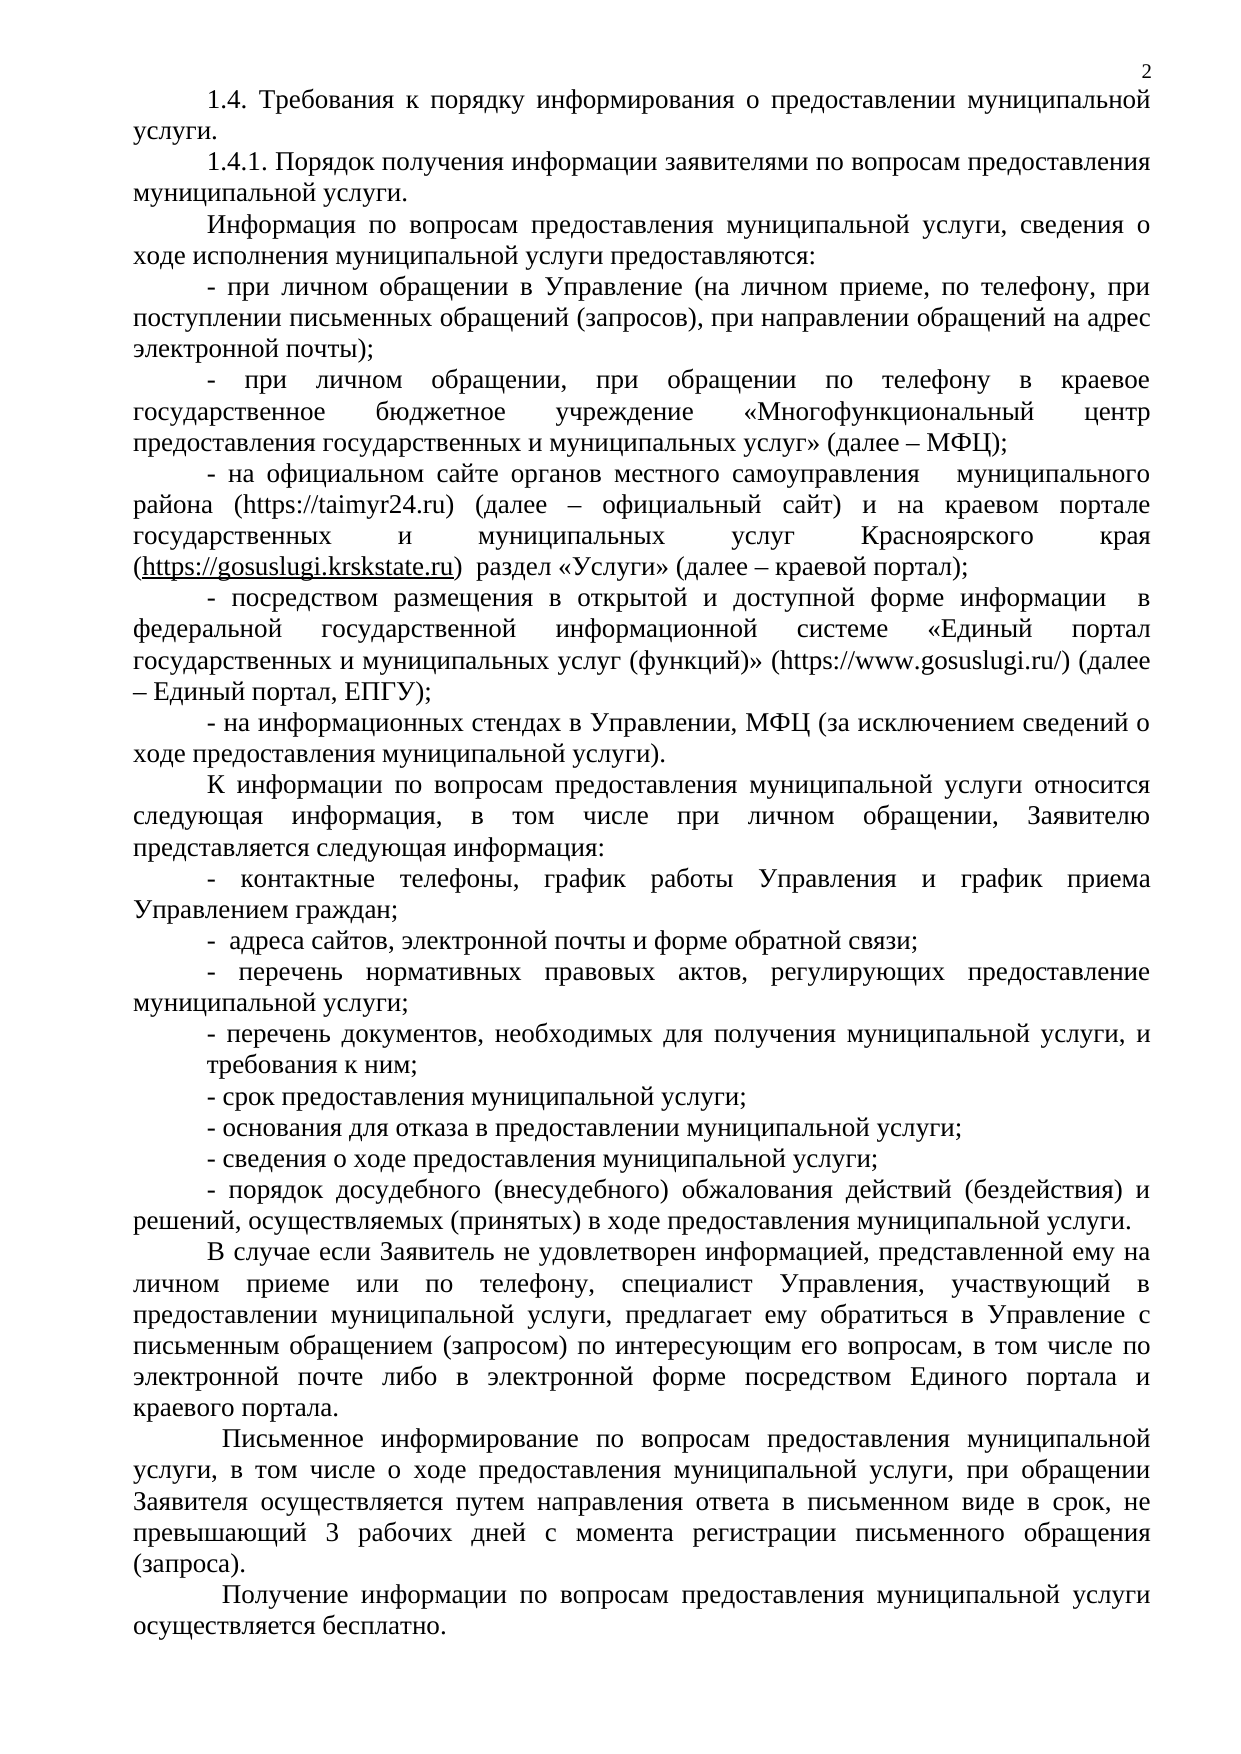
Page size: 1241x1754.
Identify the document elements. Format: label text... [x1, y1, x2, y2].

text Письменное информирование по вопросам предоставления муниципальной услуги, в том числе о ходе предоставления муниципальной услуги, при обращении Заявителя осуществляется путем направления ответа в письменном виде в срок, не превышающий 3 рабочих дней с момента регистрации письменного обращения (запроса). [133, 1422, 1152, 1578]
text - на информационных стендах в Управлении, МФЦ (за исключением сведений о ходе предоставления муниципальной услуги). [133, 706, 1152, 768]
text - при личном обращении, при обращении по телефону в краевое государственное бюджетное учреждение «Многофункциональный центр предоставления государственных и муниципальных услуг» (далее – МФЦ); [133, 363, 1152, 457]
text - сведения о ходе предоставления муниципальной услуги; [133, 1142, 1152, 1173]
text 1.4.1. Порядок получения информации заявителями по вопросам предоставления муниципальной услуги. [133, 145, 1152, 208]
text Информация по вопросам предоставления муниципальной услуги, сведения о ходе исполнения муниципальной услуги предоставляются: [133, 208, 1152, 270]
text - на официальном сайте органов местного самоуправления муниципального района (https://taimyr24.ru) (далее – официальный сайт) и на краевом портале государственных и муниципальных услуг Красноярского края (https://gosuslugi.krskstate.ru) раздел «Услуги» (далее – краевой портал); [133, 457, 1152, 581]
text - перечень документов, необходимых для получения муниципальной услуги, и требования к ним; [207, 1017, 1152, 1080]
text Получение информации по вопросам предоставления муниципальной услуги осуществляется бесплатно. [133, 1578, 1152, 1640]
text - при личном обращении в Управление (на личном приеме, по телефону, при поступлении письменных обращений (запросов), при направлении обращений на адрес электронной почты); [133, 270, 1152, 363]
text - адреса сайтов, электронной почты и форме обратной связи; [133, 924, 1152, 955]
text - посредством размещения в открытой и доступной форме информации в федеральной государственной информационной системе «Единый портал государственных и муниципальных услуг (функций)» (https://www.gosuslugi.ru/) (далее – Единый портал, ЕПГУ); [133, 581, 1152, 706]
text К информации по вопросам предоставления муниципальной услуги относится следующая информация, в том числе при личном обращении, Заявителю представляется следующая информация: [133, 768, 1152, 862]
text 1.4. Требования к порядку информирования о предоставлении муниципальной услуги. [133, 83, 1152, 145]
text - основания для отказа в предоставлении муниципальной услуги; [133, 1111, 1152, 1142]
text - перечень нормативных правовых актов, регулирующих предоставление муниципальной услуги; [133, 955, 1152, 1017]
text - срок предоставления муниципальной услуги; [133, 1080, 1152, 1111]
text В случае если Заявитель не удовлетворен информацией, представленной ему на личном приеме или по телефону, специалист Управления, участвующий в предоставлении муниципальной услуги, предлагает ему обратиться в Управление с письменным обращением (запросом) по интересующим его вопросам, в том числе по электронной почте либо в электронной форме посредством Единого портала и краевого портала. [133, 1236, 1152, 1422]
text - контактные телефоны, график работы Управления и график приема Управлением граждан; [133, 862, 1152, 924]
text - порядок досудебного (внесудебного) обжалования действий (бездействия) и решений, осуществляемых (принятых) в ходе предоставления муниципальной услуги. [133, 1173, 1152, 1236]
